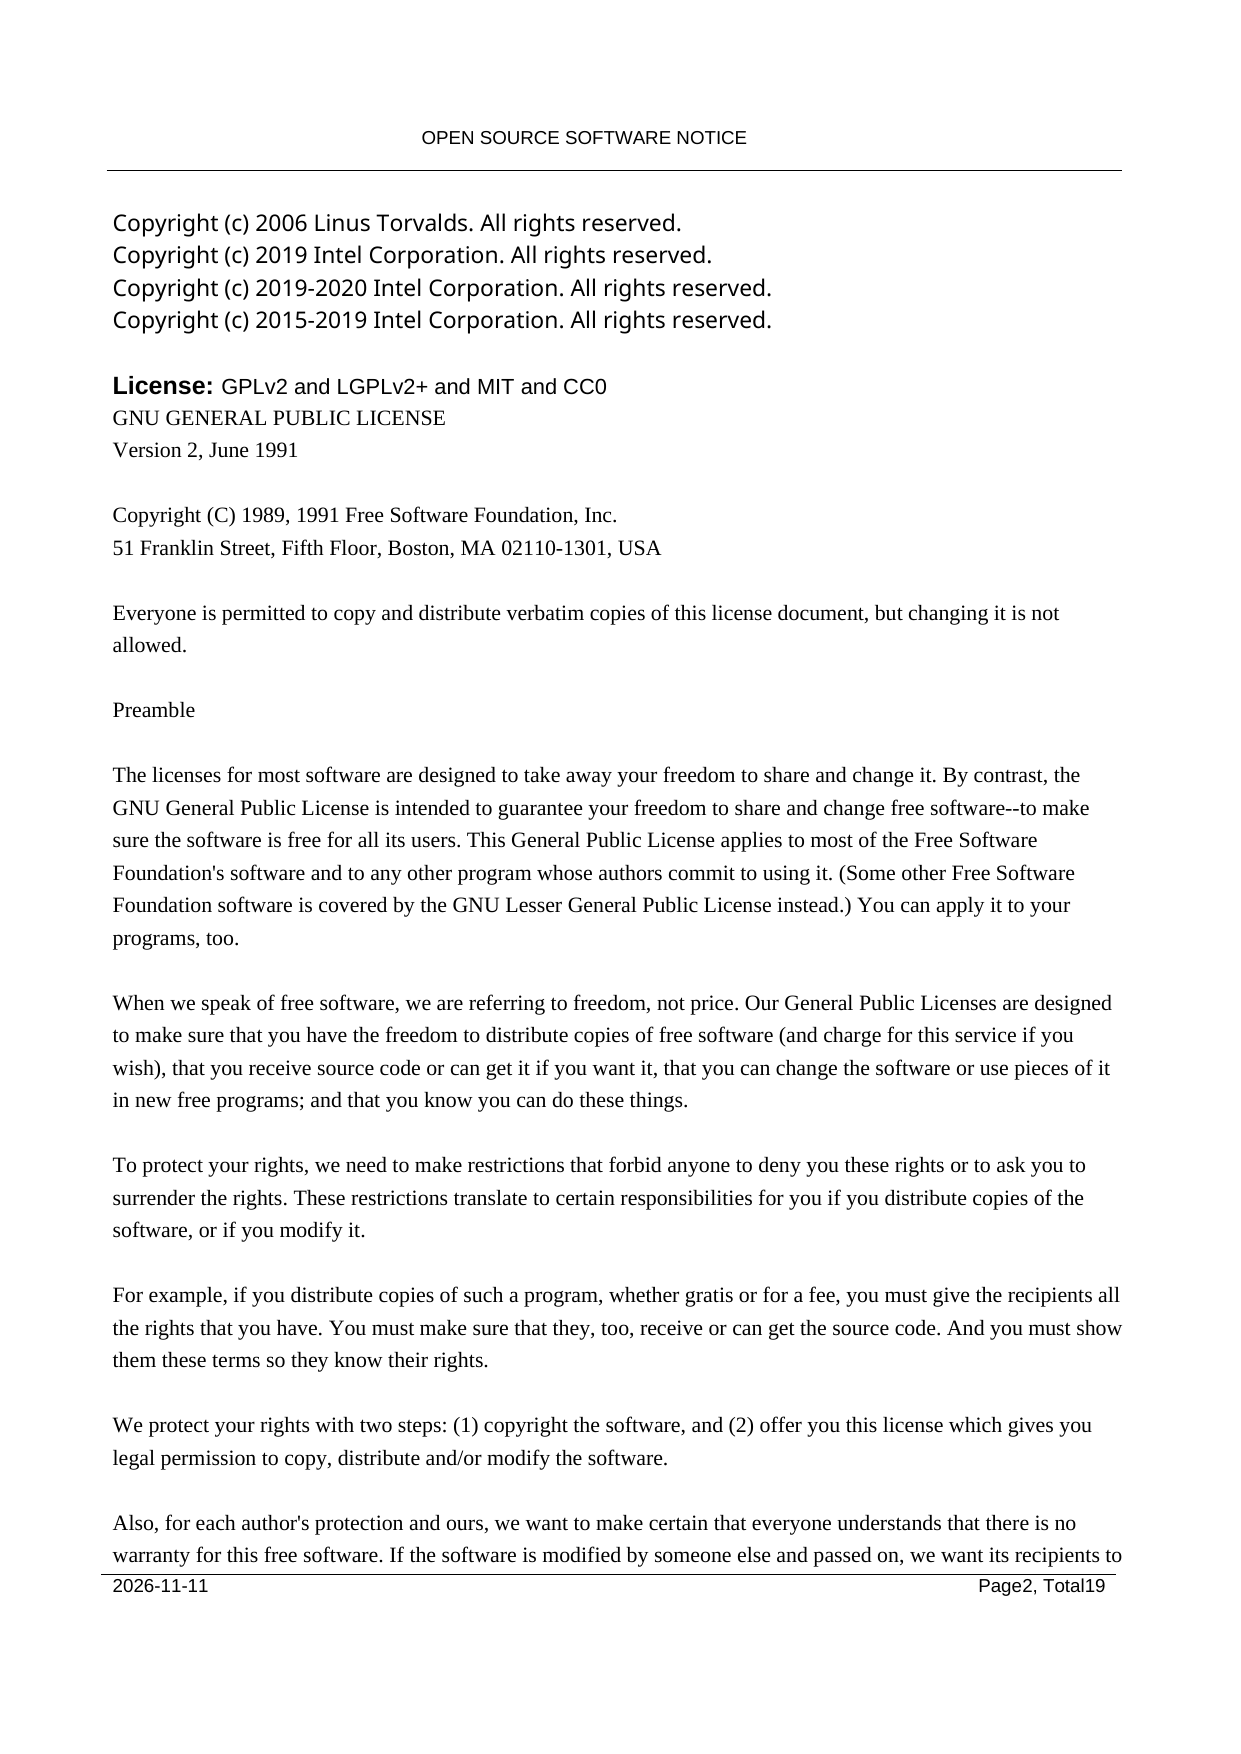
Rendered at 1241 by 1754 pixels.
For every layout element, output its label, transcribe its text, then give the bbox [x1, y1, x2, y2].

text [112, 401, 1128, 1571]
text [112, 206, 1128, 369]
text License: GPLv2 and LGPLv2+ and MIT and CC0 [112, 369, 1128, 401]
